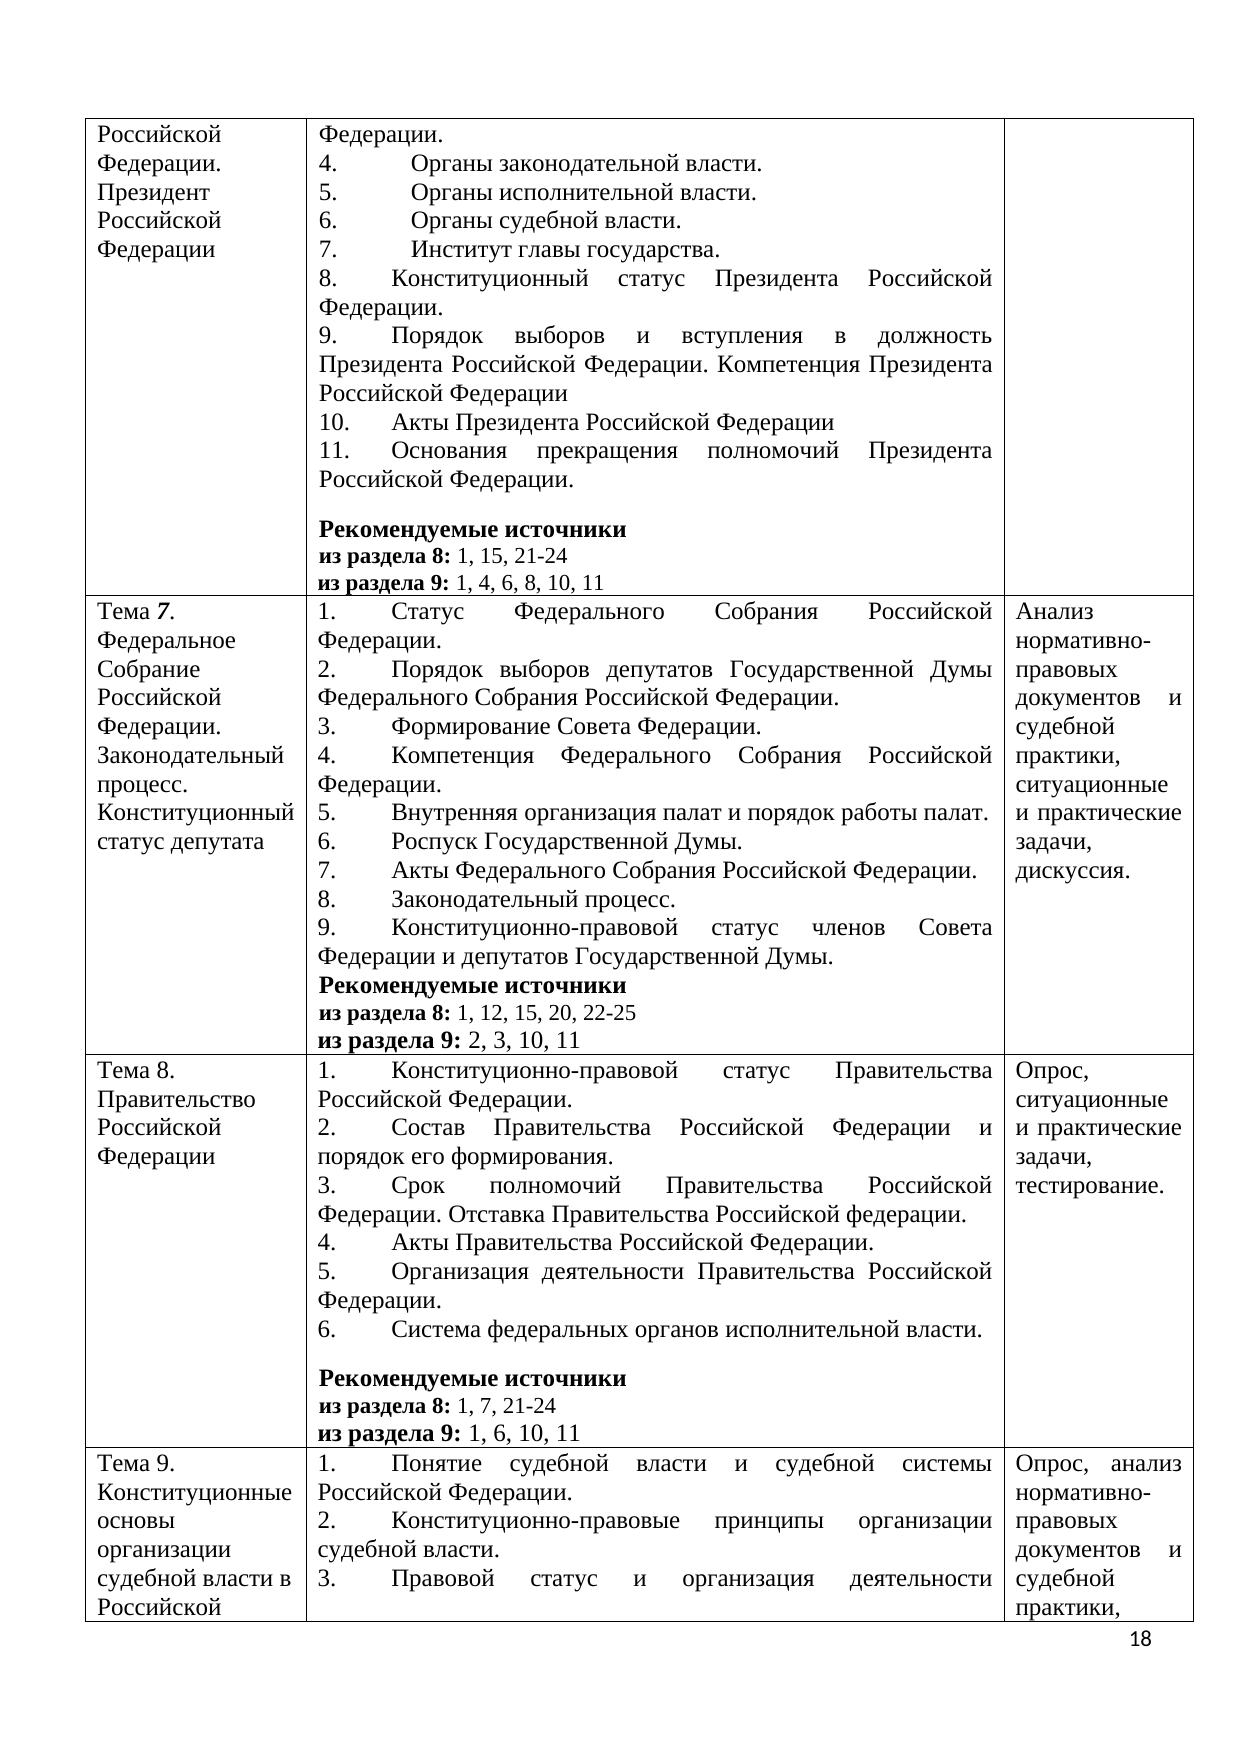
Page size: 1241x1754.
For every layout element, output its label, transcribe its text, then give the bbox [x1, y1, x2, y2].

table_cell 1. Статус Федерального Собрания Российской Федерации. 2. Порядок выборов депутатов Государственной Думы Федерального Собрания Российской Федерации. 3. Формирование Совета Федерации. 4. Компетенция Федерального Собрания Российской Федерации. 5. Внутренняя организация палат и порядок работы палат. 6. Роспуск Государственной Думы. 7. Акты Федерального Собрания Российской Федерации. 8. Законодательный процесс. 9. Конституционно-правовой статус членов Совета Федерации и депутатов Государственной Думы. Рекомендуемые источники из раздела 8: 1, 12, 15, 20, 22-25 из раздела 9: 2, 3, 10, 11 [307, 596, 1004, 1054]
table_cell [86, 119, 306, 595]
table_cell Конституционно-правовой статус Правительства Российской Федерации. Состав Правительства Российской Федерации и порядок его формирования. Срок полномочий Правительства Российской Федерации. Отставка Правительства Российской федерации. Акты Правительства Российской Федерации. Организация деятельности Правительства Российской Федерации. Система федеральных органов исполнительной власти. Рекомендуемые источники из раздела 8: 1, 7, 21-24 из раздела 9: 1, 6, 10, 11 [307, 1055, 1004, 1447]
table_cell Тема 8. Правительство Российской Федерации [86, 1055, 306, 1447]
table_cell Анализ нормативно-правовых документов и судебной практики, ситуационные и практические задачи, дискуссия. [1005, 596, 1193, 1054]
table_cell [86, 1448, 306, 1621]
table_cell Тема 7. Федеральное Собрание Российской Федерации. Законодательный процесс. Конституционный статус депутата [86, 596, 306, 1054]
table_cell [307, 119, 1004, 595]
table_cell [1005, 1448, 1193, 1621]
table_cell Опрос, ситуационные и практические задачи, тестирование. [1005, 1055, 1193, 1447]
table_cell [307, 1448, 1004, 1621]
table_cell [1005, 119, 1193, 595]
